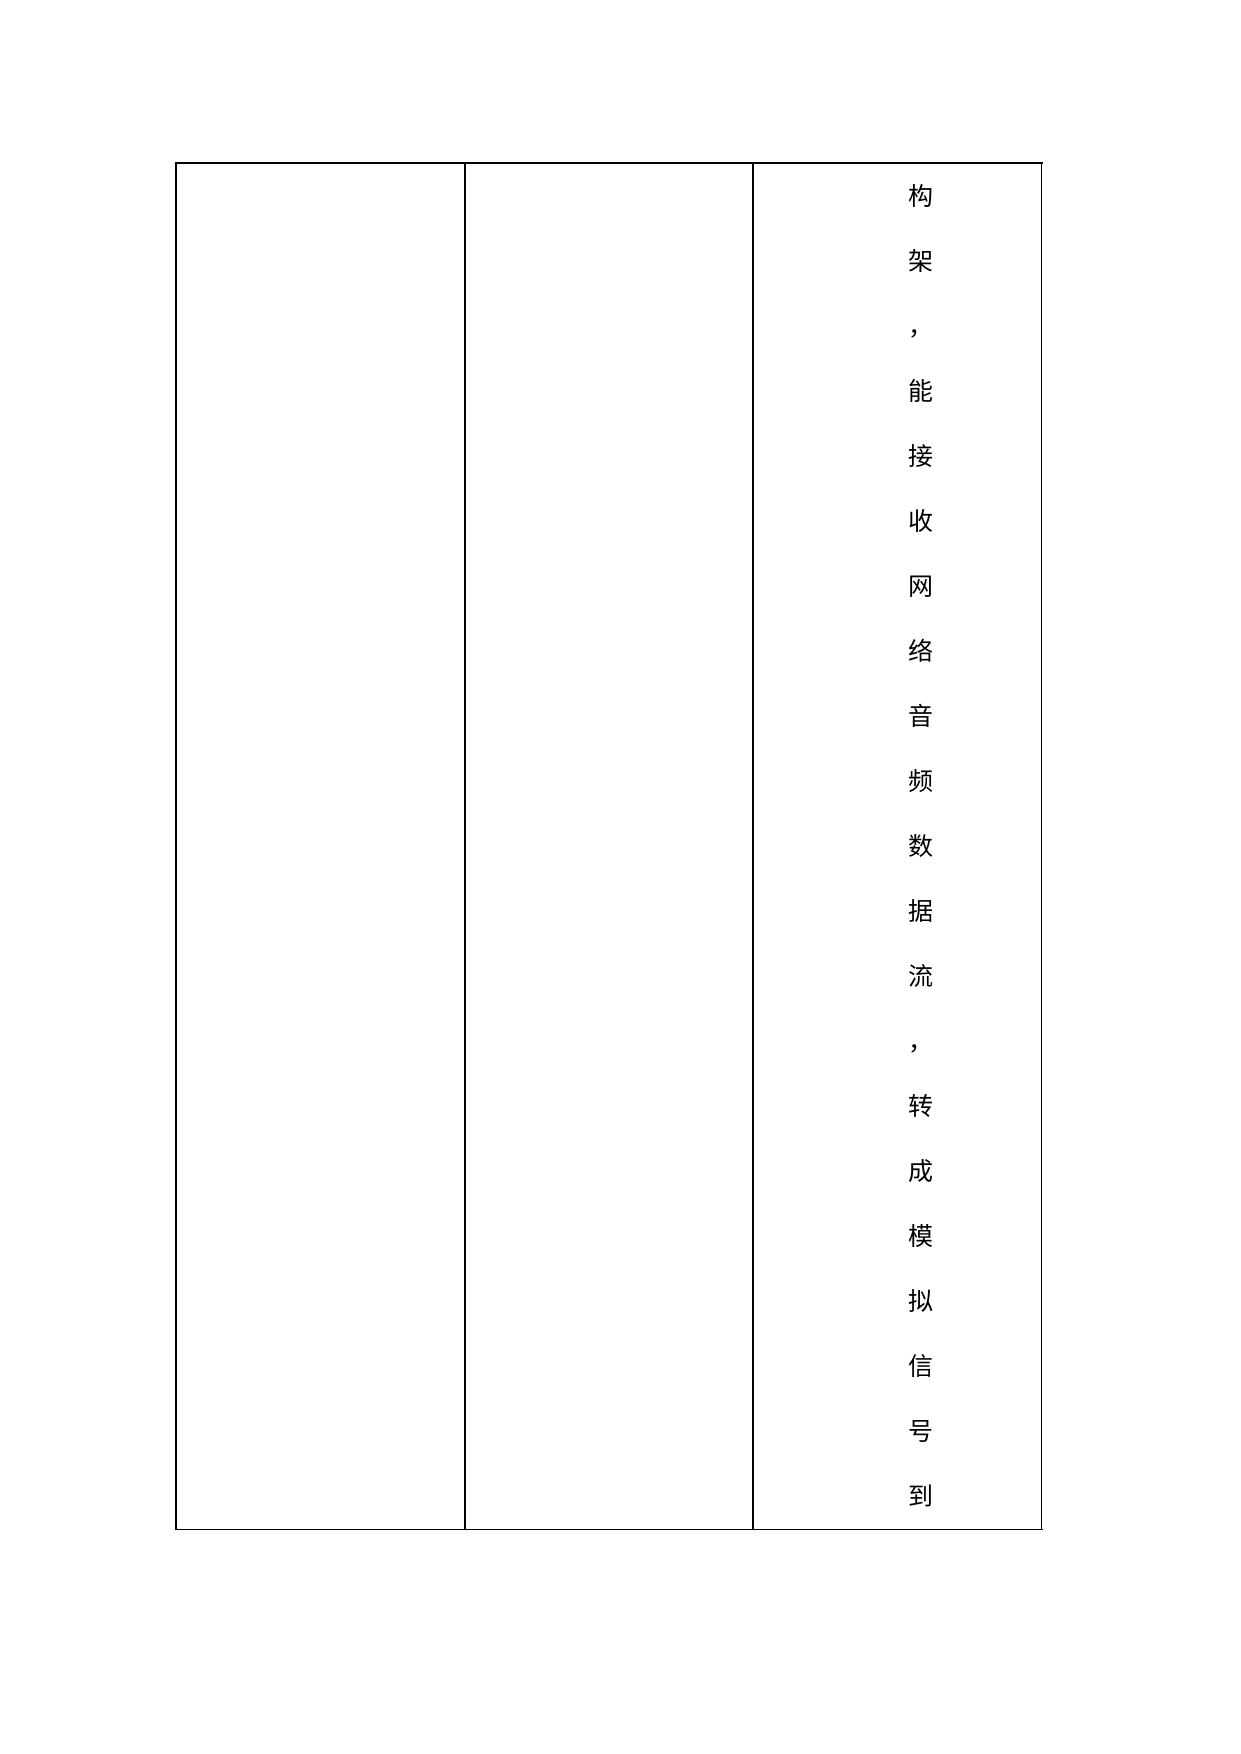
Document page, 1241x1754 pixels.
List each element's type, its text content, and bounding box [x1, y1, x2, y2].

table_cell [754, 164, 1041, 1528]
table_cell 1 [177, 164, 464, 1528]
table_cell [466, 164, 752, 1528]
